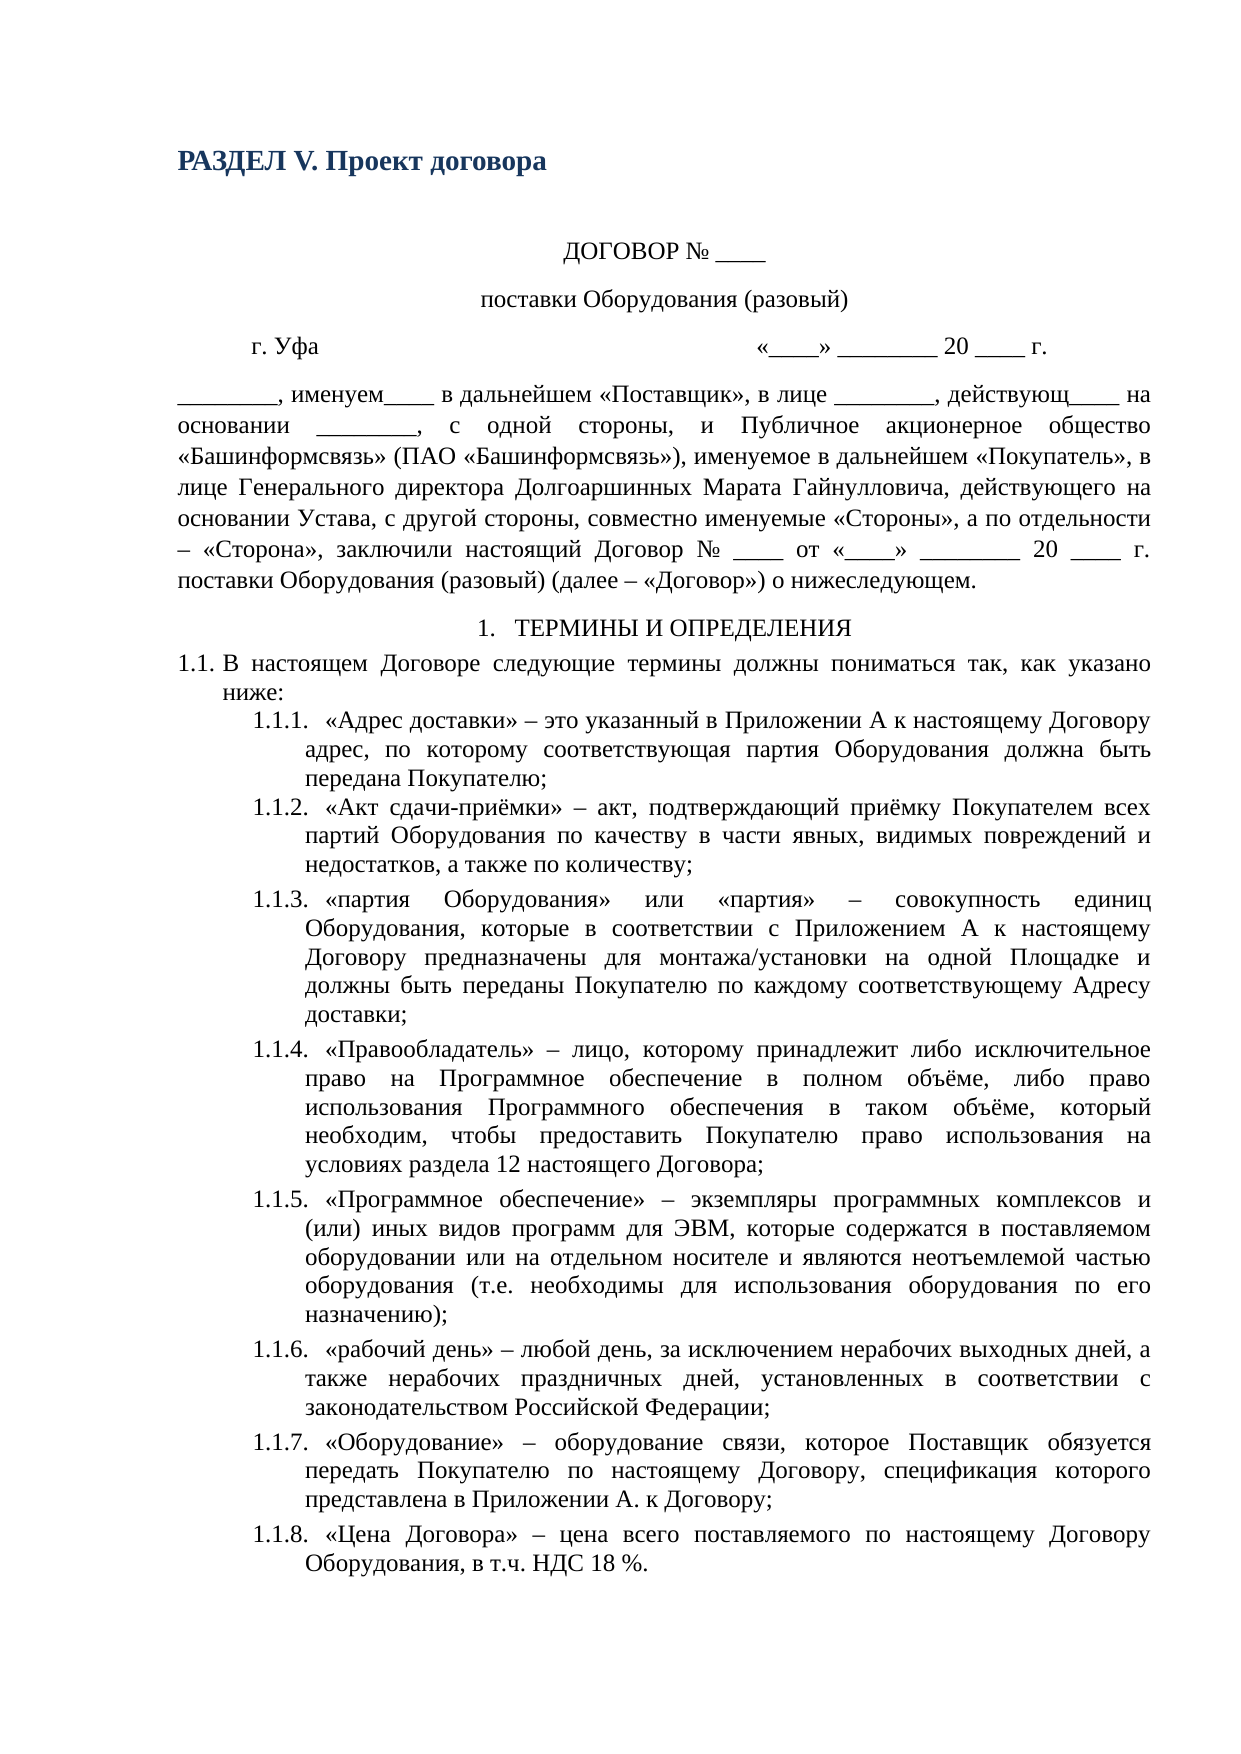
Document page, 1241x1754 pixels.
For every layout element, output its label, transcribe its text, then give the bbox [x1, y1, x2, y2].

list «Цена Договора» – цена всего поставляемого по настоящему Договору Оборудования, в т.ч. НДС 18 %. [252, 1519, 1152, 1577]
list «Правообладатель» – лицо, которому принадлежит либо исключительное право на Программное обеспечение в полном объёме, либо право использования Программного обеспечения в таком объёме, который необходим, чтобы предоставить Покупателю право использования на условиях раздела 12 настоящего Договора; [252, 1034, 1152, 1178]
text г. Уфа «____» ________ 20 ____ г. [177, 331, 1152, 360]
list «Акт сдачи-приёмки» – акт, подтверждающий приёмку Покупателем всех партий Оборудования по качеству в части явных, видимых повреждений и недостатков, а также по количеству; [252, 792, 1152, 878]
list «Оборудование» – оборудование связи, которое Поставщик обязуется передать Покупателю по настоящему Договору, спецификация которого представлена в Приложении А. к Договору; [252, 1427, 1152, 1513]
list «рабочий день» – любой день, за исключением нерабочих выходных дней, а также нерабочих праздничных дней, установленных в соответствии с законодательством Российской Федерации; [252, 1334, 1152, 1421]
text РАЗДЕЛ V. Проект договора [177, 143, 1152, 177]
list «Адрес доставки» – это указанный в Приложении А к настоящему Договору адрес, по которому соответствующая партия Оборудования должна быть передана Покупателю; [252, 706, 1152, 792]
list В настоящем Договоре следующие термины должны пониматься так, как указано ниже: [177, 648, 1152, 706]
list «партия Оборудования» или «партия» – совокупность единиц Оборудования, которые в соответствии с Приложением А к настоящему Договору предназначены для монтажа/установки на одной Площадке и должны быть переданы Покупателю по каждому соответствующему Адресу доставки; [252, 884, 1152, 1028]
text ________, именуем____ в дальнейшем «Поставщик», в лице ________, действующ____ на основании ________, с одной стороны, и Публичное акционерное общество «Башинформсвязь» (ПАО «Башинформсвязь»), именуемое в дальнейшем «Покупатель», в лице Генерального директора Долгоаршинных Марата Гайнулловича, действующего на основании Устава, с другой стороны, совместно именуемые «Стороны», а по отдельности – «Сторона», заключили настоящий Договор № ____ от «____» ________ 20 ____ г. поставки Оборудования (разовый) (далее – «Договор») о нижеследующем. [177, 379, 1152, 594]
list «Программное обеспечение» – экземпляры программных комплексов и (или) иных видов программ для ЭВМ, которые содержатся в поставляемом оборудовании или на отдельном носителе и являются неотъемлемой частью оборудования (т.е. необходимы для использования оборудования по его назначению); [252, 1184, 1152, 1328]
text поставки Оборудования (разовый) [177, 284, 1152, 312]
text ДОГОВОР № ____ [177, 236, 1152, 265]
list ТЕРМИНЫ И ОПРЕДЕЛЕНИЯ [177, 613, 1152, 642]
